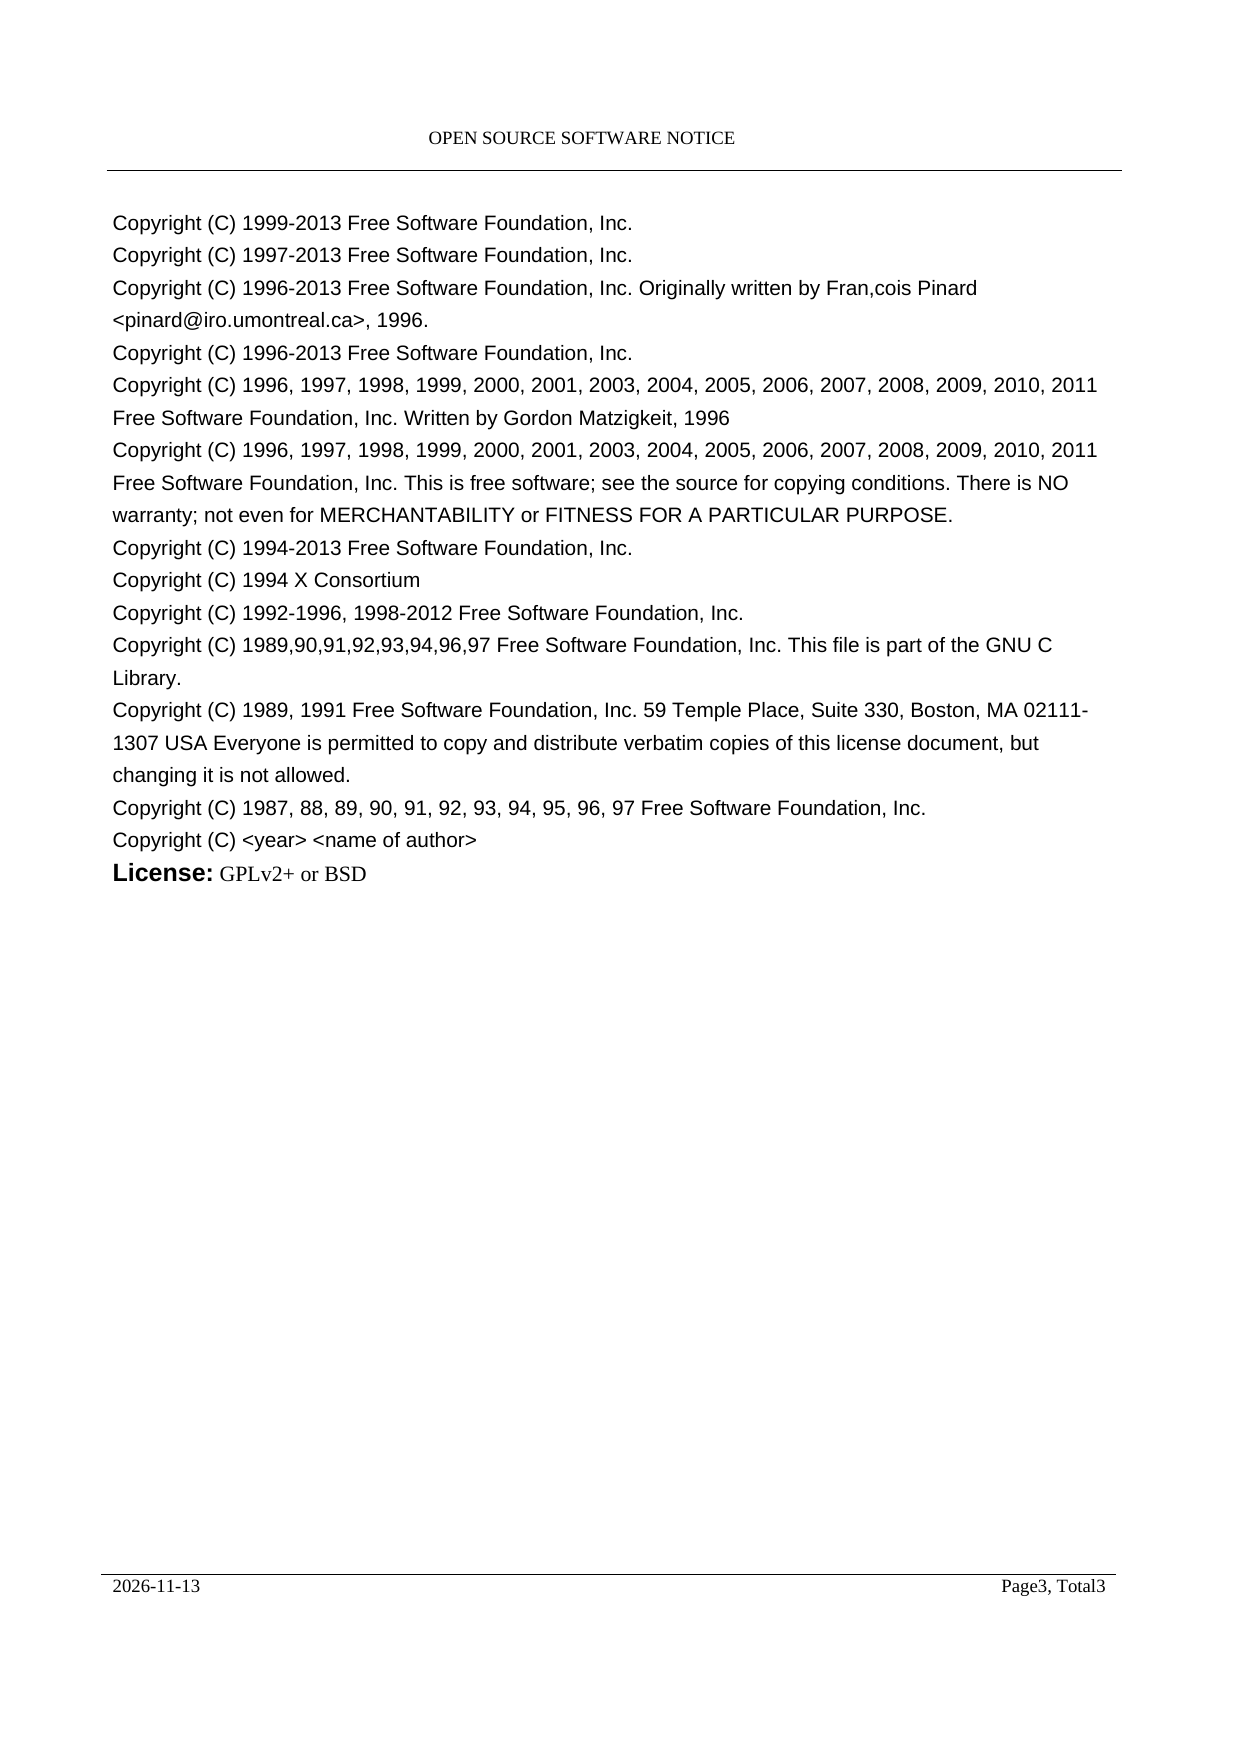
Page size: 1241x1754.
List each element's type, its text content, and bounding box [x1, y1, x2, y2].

text Copyright (C) 1996, 1997, 1998, 1999, 2000, 2001, 2003, 2004, 2005, 2006, 2007, 2008, 2009, 2010, 2011 Free Software Foundation, Inc. This is free software; see the source for copying conditions. There is NO warranty; not even for MERCHANTABILITY or FITNESS FOR A PARTICULAR PURPOSE. [112, 434, 1128, 531]
text Copyright (C) 1996-2013 Free Software Foundation, Inc. Originally written by Fran,cois Pinard <pinard@iro.umontreal.ca>, 1996. [112, 271, 1128, 336]
text Copyright (C) 1994-2013 Free Software Foundation, Inc. [112, 531, 1128, 564]
text Copyright (C) 1992-1996, 1998-2012 Free Software Foundation, Inc. [112, 596, 1128, 629]
text Copyright (C) <year> <name of author> [112, 824, 1128, 856]
text Copyright (C) 1999-2013 Free Software Foundation, Inc. [112, 206, 1128, 239]
text Copyright (C) 1997-2013 Free Software Foundation, Inc. [112, 239, 1128, 271]
text Copyright (C) 1996, 1997, 1998, 1999, 2000, 2001, 2003, 2004, 2005, 2006, 2007, 2008, 2009, 2010, 2011 Free Software Foundation, Inc. Written by Gordon Matzigkeit, 1996 [112, 369, 1128, 434]
text License: GPLv2+ or BSD [112, 856, 1128, 889]
text Copyright (C) 1989,90,91,92,93,94,96,97 Free Software Foundation, Inc. This file is part of the GNU C Library. [112, 629, 1128, 694]
text Copyright (C) 1989, 1991 Free Software Foundation, Inc. 59 Temple Place, Suite 330, Boston, MA 02111-1307 USA Everyone is permitted to copy and distribute verbatim copies of this license document, but changing it is not allowed. [112, 694, 1128, 791]
text Copyright (C) 1987, 88, 89, 90, 91, 92, 93, 94, 95, 96, 97 Free Software Foundation, Inc. [112, 791, 1128, 824]
text Copyright (C) 1994 X Consortium [112, 564, 1128, 596]
text Copyright (C) 1996-2013 Free Software Foundation, Inc. [112, 336, 1128, 369]
